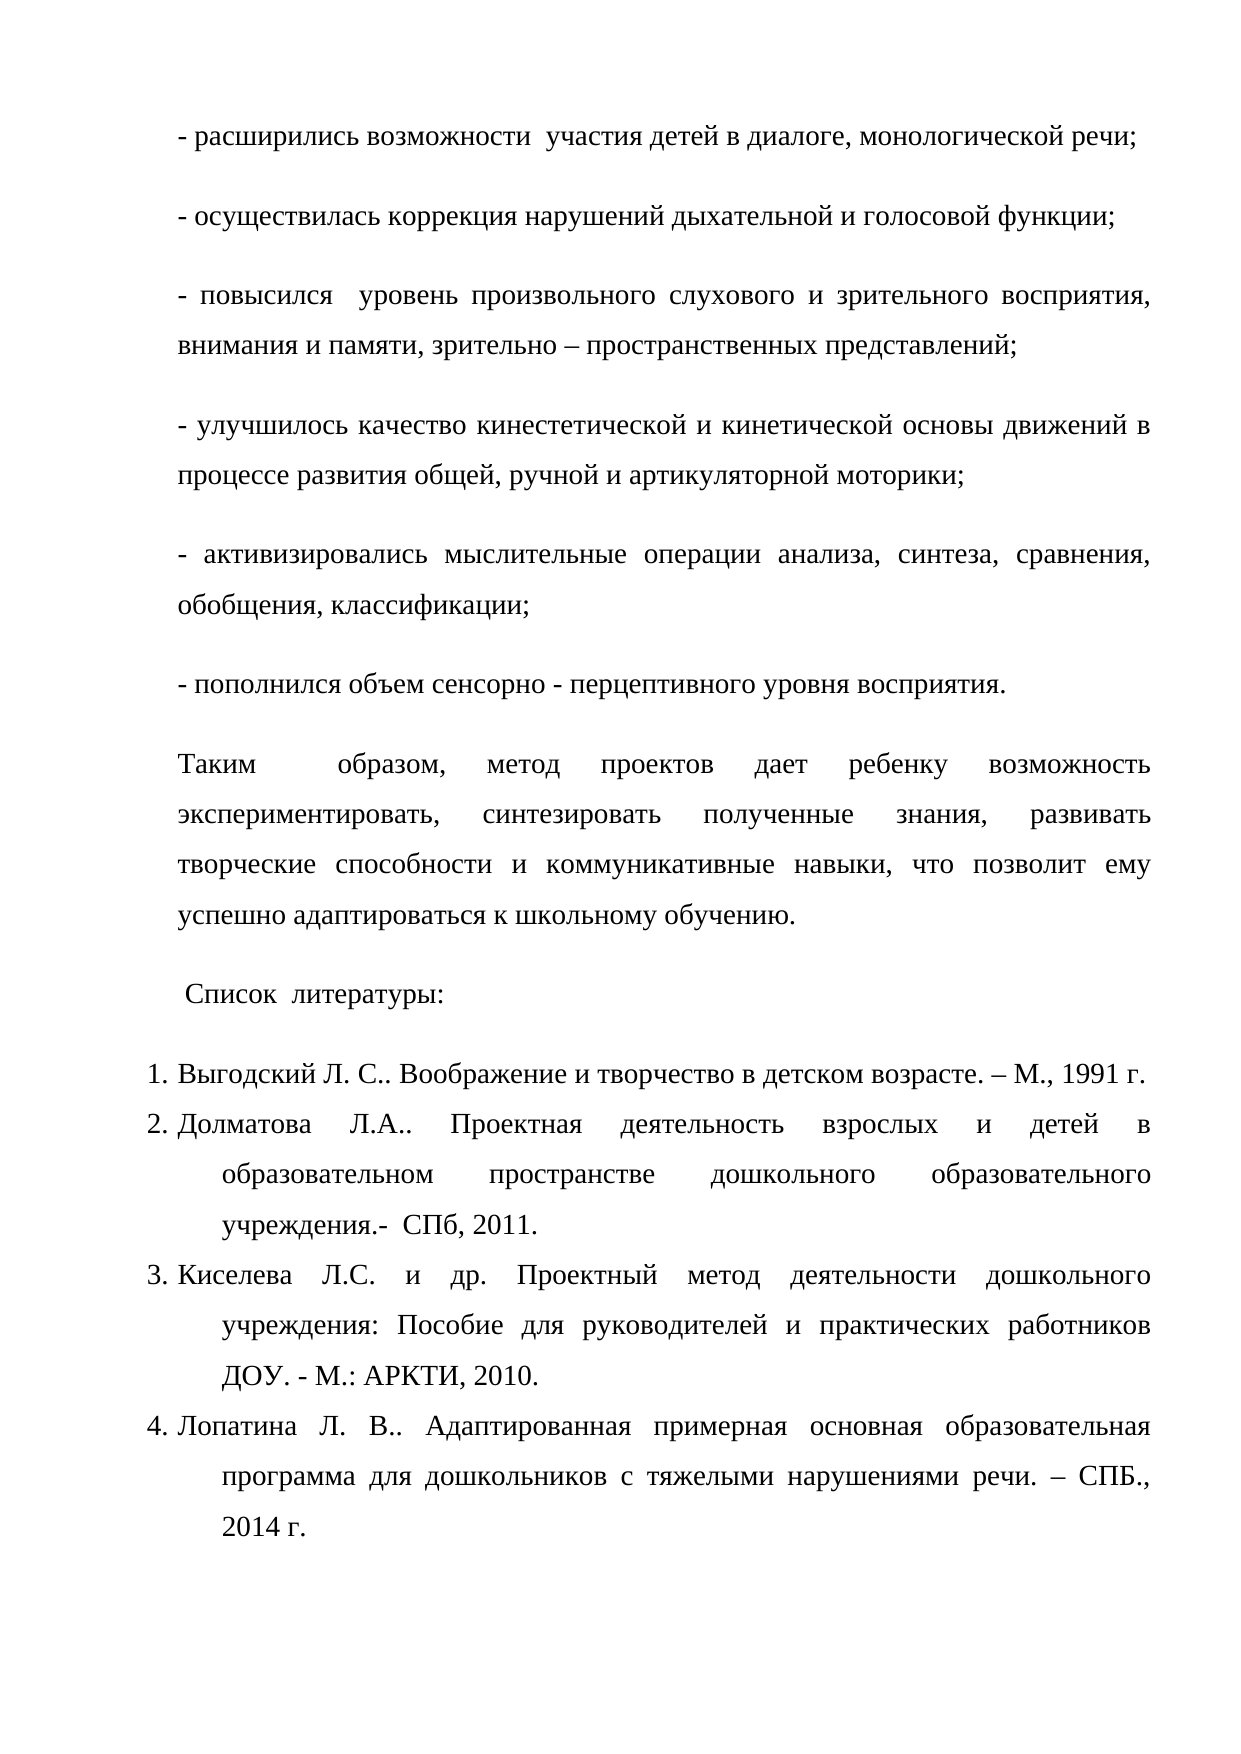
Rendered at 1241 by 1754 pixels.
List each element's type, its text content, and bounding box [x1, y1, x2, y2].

text - повысился уровень произвольного слухового и зрительного восприятия, внимания и памяти, зрительно – пространственных представлений; [177, 277, 1152, 361]
list Киселева Л.С. и др. Проектный метод деятельности дошкольного учреждения: Пособие для руководителей и практических работников ДОУ. - М.: АРКТИ, 2010. [147, 1257, 1152, 1391]
list Долматова Л.А.. Проектная деятельность взрослых и детей в образовательном пространстве дошкольного образовательного учреждения.- СПб, 2011. [147, 1106, 1152, 1240]
text Таким образом, метод проектов дает ребенку возможность экспериментировать, синтезировать полученные знания, развивать творческие способности и коммуникативные навыки, что позволит ему успешно адаптироваться к школьному обучению. [177, 746, 1152, 930]
text - пополнился объем сенсорно - перцептивного уровня восприятия. [177, 666, 1152, 700]
text - активизировались мыслительные операции анализа, синтеза, сравнения, обобщения, классификации; [177, 537, 1152, 621]
text - улучшилось качество кинестетической и кинетической основы движений в процессе развития общей, ручной и артикуляторной моторики; [177, 407, 1152, 491]
list Выгодский Л. С.. Воображение и творчество в детском возрасте. – М., 1991 г. [147, 1056, 1152, 1089]
text Список литературы: [177, 976, 1152, 1010]
list Лопатина Л. В.. Адаптированная примерная основная образовательная программа для дошкольников с тяжелыми нарушениями речи. – СПБ., 2014 г. [147, 1408, 1152, 1542]
text - осуществилась коррекция нарушений дыхательной и голосовой функции; [177, 198, 1152, 231]
text - расширились возможности участия детей в диалоге, монологической речи; [177, 118, 1152, 152]
